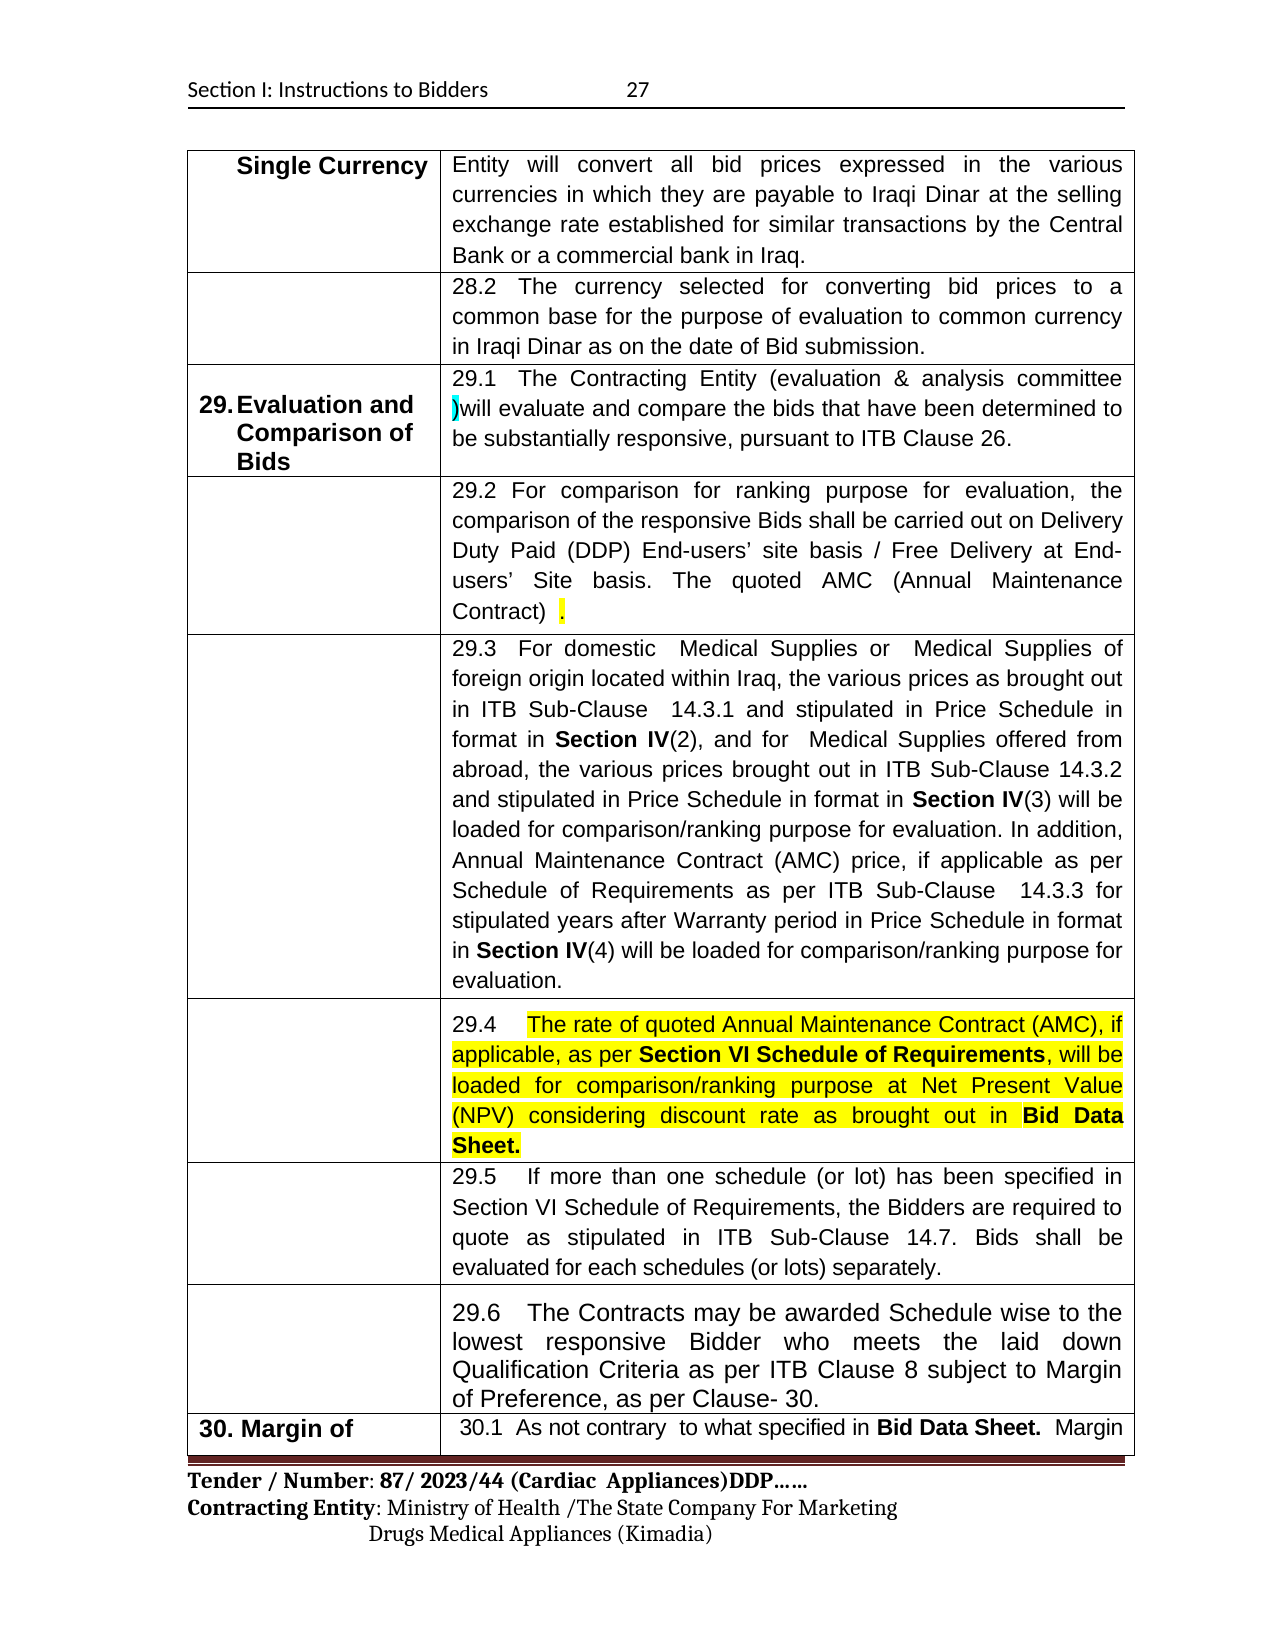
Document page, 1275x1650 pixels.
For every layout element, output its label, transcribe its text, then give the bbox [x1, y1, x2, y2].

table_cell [441, 151, 1134, 272]
table_cell 29.1 The Contracting Entity (evaluation & analysis committee )will evaluate and compare the bids that have been determined to be substantially responsive, pursuant to ITB Clause 26. [441, 365, 1134, 476]
table_cell 29.3 For domestic Medical Supplies or Medical Supplies of foreign origin located within Iraq, the various prices as brought out in ITB Sub-Clause 14.3.1 and stipulated in Price Schedule in format in Section IV(2), and for Medical Supplies offered from abroad, the various prices brought out in ITB Sub-Clause 14.3.2 and stipulated in Price Schedule in format in Section IV(3) will be loaded for comparison/ranking purpose for evaluation. In addition, Annual Maintenance Contract (AMC) price, if applicable as per Schedule of Requirements as per ITB Sub-Clause 14.3.3 for stipulated years after Warranty period in Price Schedule in format in Section IV(4) will be loaded for comparison/ranking purpose for evaluation. [441, 635, 1134, 998]
table_cell 28.2 The currency selected for converting bid prices to a common base for the purpose of evaluation to common currency in Iraqi Dinar as on the date of Bid submission. [441, 273, 1134, 363]
table_cell [188, 273, 440, 363]
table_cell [441, 1414, 1134, 1455]
table_cell [188, 999, 440, 1162]
table_cell 29.2 For comparison for ranking purpose for evaluation, the comparison of the responsive Bids shall be carried out on Delivery Duty Paid (DDP) End-users’ site basis / Free Delivery at End-users’ Site basis. The quoted AMC (Annual Maintenance Contract) . [441, 477, 1134, 634]
table_cell [188, 1285, 440, 1413]
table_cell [188, 1414, 440, 1455]
table_cell 29. Evaluation and Comparison of Bids [188, 365, 440, 476]
table_cell 29.5 If more than one schedule (or lot) has been specified in Section VI Schedule of Requirements, the Bidders are required to quote as stipulated in ITB Sub-Clause 14.7. Bids shall be evaluated for each schedules (or lots) separately. [441, 1163, 1134, 1284]
table_cell [188, 635, 440, 998]
table_cell 29.4 The rate of quoted Annual Maintenance Contract (AMC), if applicable, as per Section VI Schedule of Requirements, will be loaded for comparison/ranking purpose at Net Present Value (NPV) considering discount rate as brought out in Bid Data Sheet. [441, 999, 1134, 1162]
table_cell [188, 151, 440, 272]
table_cell [188, 1163, 440, 1284]
table_cell 29.6 The Contracts may be awarded Schedule wise to the lowest responsive Bidder who meets the laid down Qualification Criteria as per ITB Clause 8 subject to Margin of Preference, as per Clause- 30. [441, 1285, 1134, 1413]
table_cell [188, 477, 440, 634]
